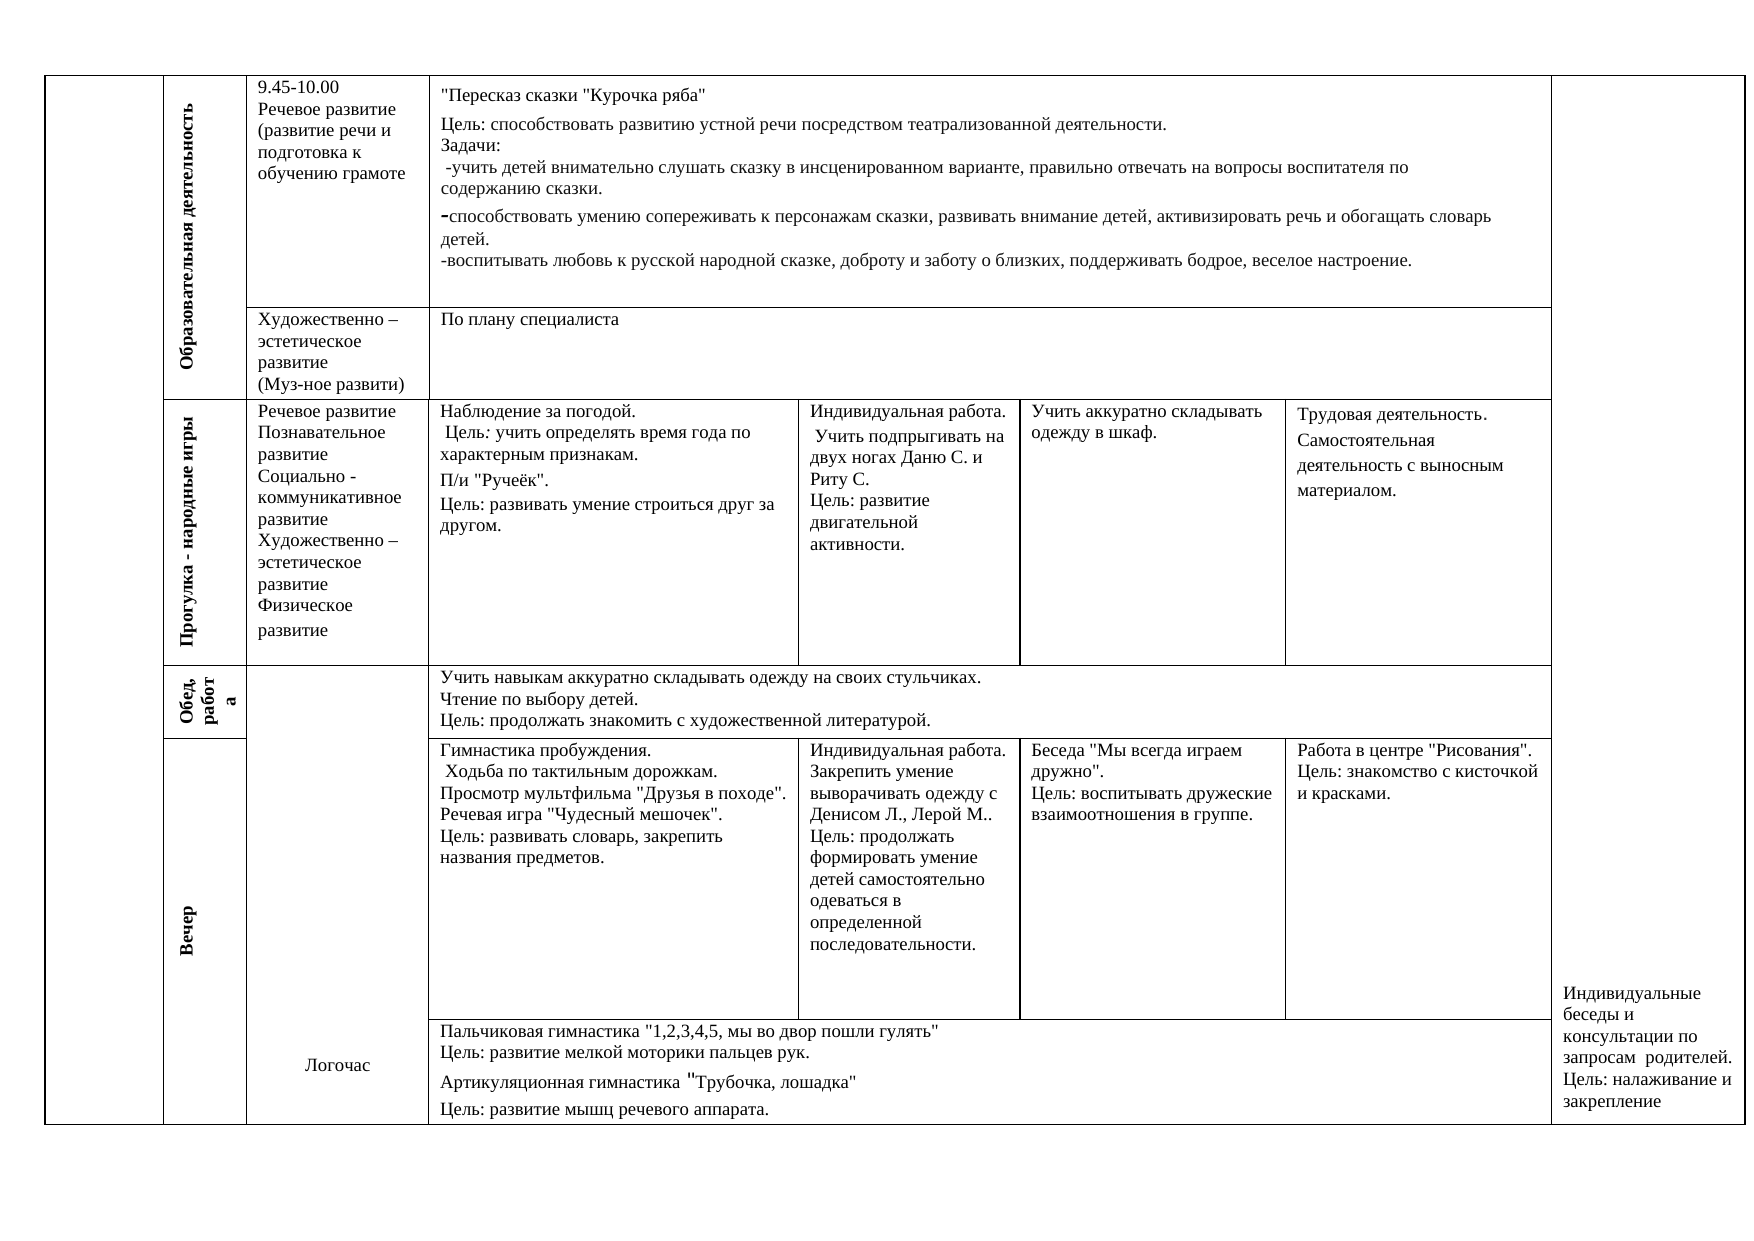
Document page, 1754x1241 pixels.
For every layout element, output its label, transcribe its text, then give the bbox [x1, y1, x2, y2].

table_cell Логочас [247, 666, 428, 1124]
table_cell Беседа "Мы всегда играем дружно". Цель: воспитывать дружеские взаимоотношения в группе. [1021, 739, 1285, 1019]
table_cell Гимнастика пробуждения. Ходьба по тактильным дорожкам. Просмотр мультфильма "Друзья в походе". Речевая игра "Чудесный мешочек". Цель: развивать словарь, закрепить названия предметов. [429, 739, 798, 1019]
table_cell Наблюдение за погодой. Цель: учить определять время года по характерным признакам. П/и "Ручеёк". Цель: развивать умение строиться друг за другом. [429, 400, 798, 665]
table_cell 9.45-10.00 Речевое развитие (развитие речи и подготовка к обучению грамоте [247, 76, 429, 307]
table_cell "Пересказ сказки "Курочка ряба" Цель: способствовать развитию устной речи посредством театрализованной деятельности. Задачи: -учить детей внимательно слушать сказку в инсценированном варианте, правильно отвечать на вопросы воспитателя по содержанию сказки. -способствовать умению сопереживать к персонажам сказки, развивать внимание детей, активизировать речь и обогащать словарь детей. -воспитывать любовь к русской народной сказке, доброту и заботу о близких, поддерживать бодрое, веселое настроение. [430, 76, 1551, 307]
table_cell Учить навыкам аккуратно складывать одежду на своих стульчиках. Чтение по выбору детей. Цель: продолжать знакомить с художественной литературой. [429, 666, 1551, 737]
table_cell Речевое развитие Познавательное развитие Социально - коммуникативное развитие Художественно – эстетическое развитие Физическое развитие [247, 400, 428, 665]
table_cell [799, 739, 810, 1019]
table_cell Прогулка - народные игры [164, 400, 246, 665]
table_cell Пальчиковая гимнастика "1,2,3,4,5, мы во двор пошли гулять" Цель: развитие мелкой моторики пальцев рук. Артикуляционная гимнастика "Трубочка, лошадка" Цель: развитие мышц речевого аппарата. [429, 1020, 1551, 1124]
table_cell Учить аккуратно складывать одежду в шкаф. [1021, 400, 1285, 665]
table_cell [1552, 76, 1744, 1124]
table_cell Трудовая деятельность. Самостоятельная деятельность с выносным материалом. [1286, 400, 1551, 665]
table_cell Работа в центре "Рисования". Цель: знакомство с кисточкой и красками. [1286, 739, 1551, 1019]
table_cell По плану специалиста [430, 308, 1551, 399]
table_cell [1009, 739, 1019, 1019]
table_cell Образовательная деятельность [164, 76, 246, 399]
table_cell Вечер [164, 739, 246, 1124]
table_cell Художественно – эстетическое развитие (Муз-ное развити) [247, 308, 429, 399]
table_cell Индивидуальная работа. Учить подпрыгивать на двух ногах Даню С. и Риту С. Цель: развитие двигательной активности. [799, 400, 1019, 665]
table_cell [46, 76, 163, 1124]
table_cell Обед, работа перед сном [164, 666, 246, 737]
